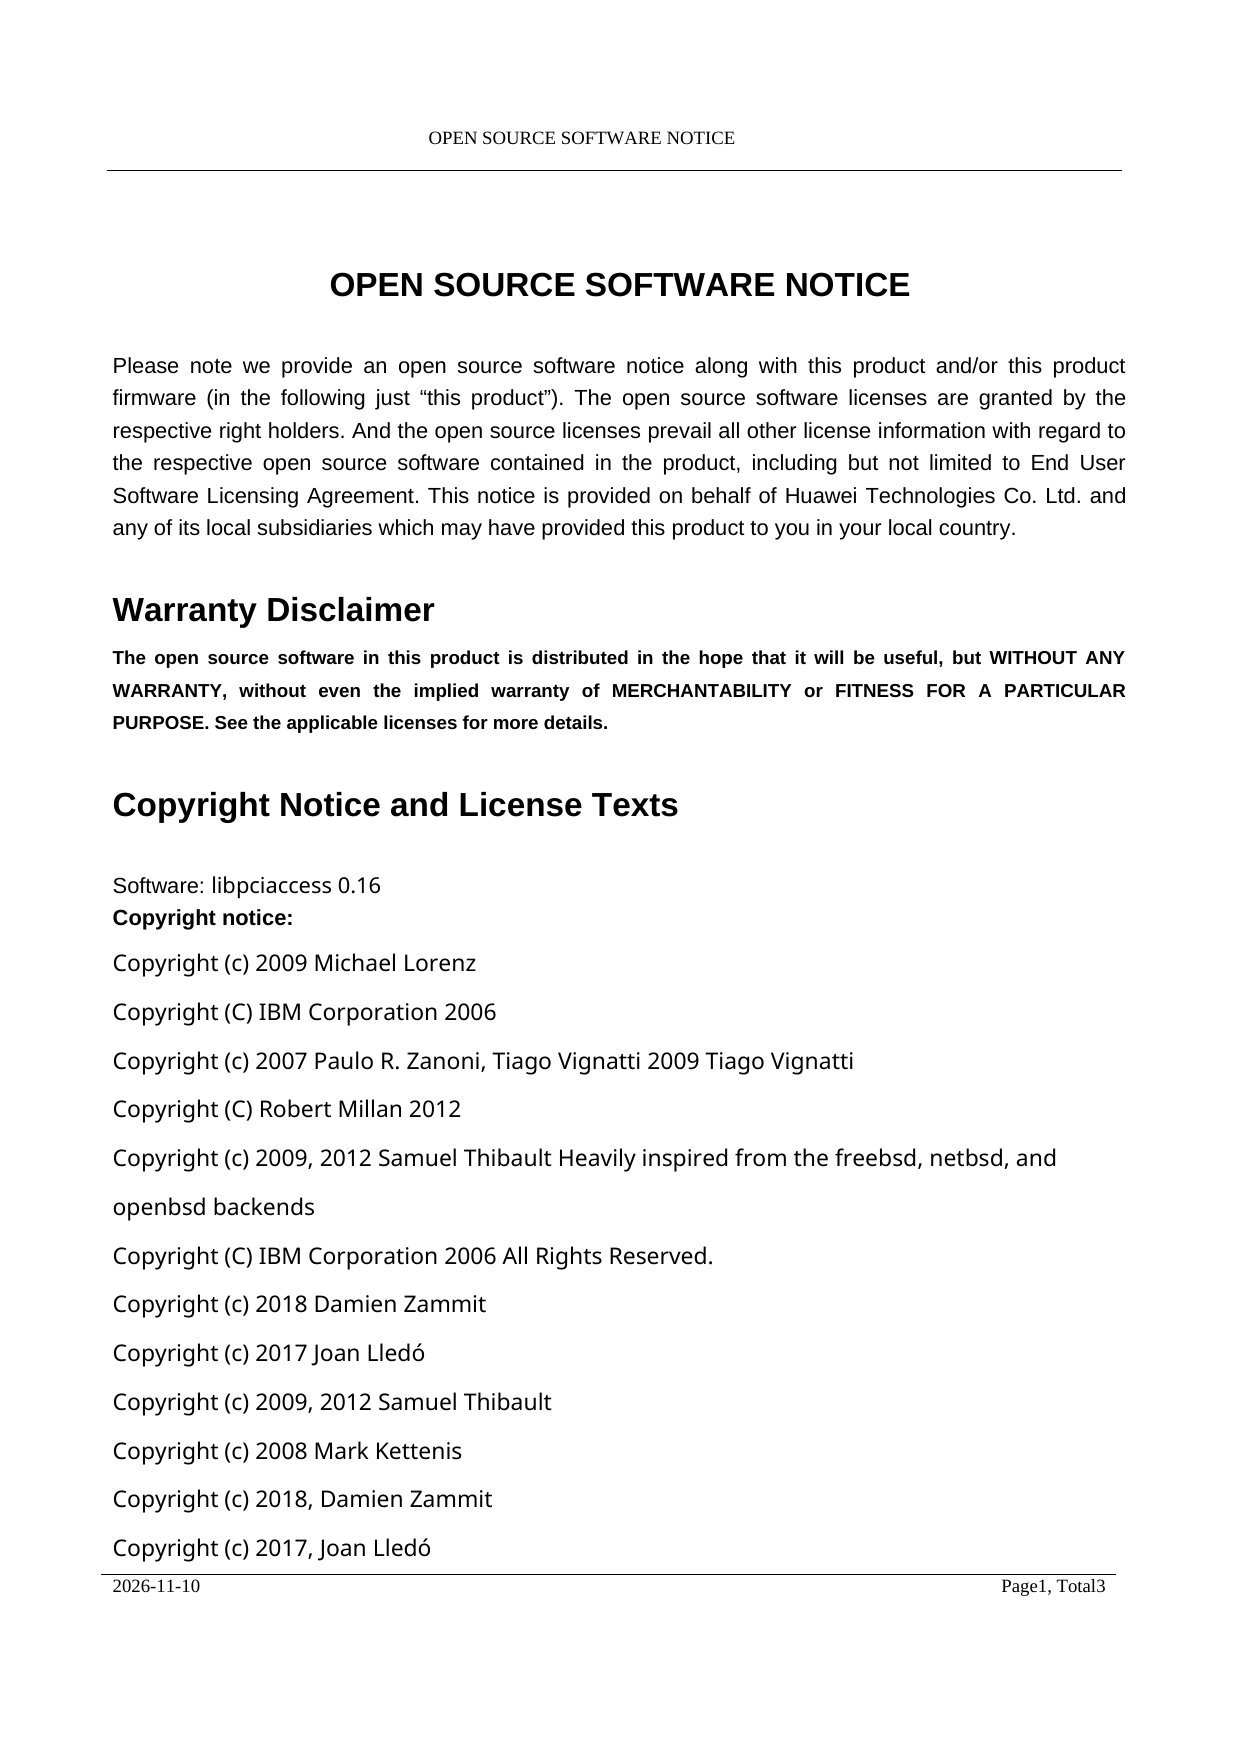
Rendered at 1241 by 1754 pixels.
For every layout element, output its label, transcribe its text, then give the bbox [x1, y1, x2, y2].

text The open source software in this product is distributed in the hope that it will be useful, but WITHOUT ANY WARRANTY, without even the implied warranty of MERCHANTABILITY or FITNESS FOR A PARTICULAR PURPOSE. See the applicable licenses for more details. [112, 641, 1128, 739]
text Please note we provide an open source software notice along with this product and/or this product firmware (in the following just “this product”). The open source software licenses are granted by the respective right holders. And the open source licenses prevail all other license information with regard to the respective open source software contained in the product, including but not limited to End User Software Licensing Agreement. This notice is provided on behalf of Huawei Technologies Co. Ltd. and any of its local subsidiaries which may have provided this product to you in your local country. [112, 349, 1128, 544]
text Copyright Notice and License Texts [112, 771, 1128, 836]
text Warranty Disclaimer [112, 576, 1128, 641]
text Software: libpciaccess 0.16 [112, 869, 1128, 901]
text Copyright notice: [112, 901, 1128, 934]
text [112, 947, 1128, 1564]
text OPEN SOURCE SOFTWARE NOTICE [112, 251, 1128, 316]
